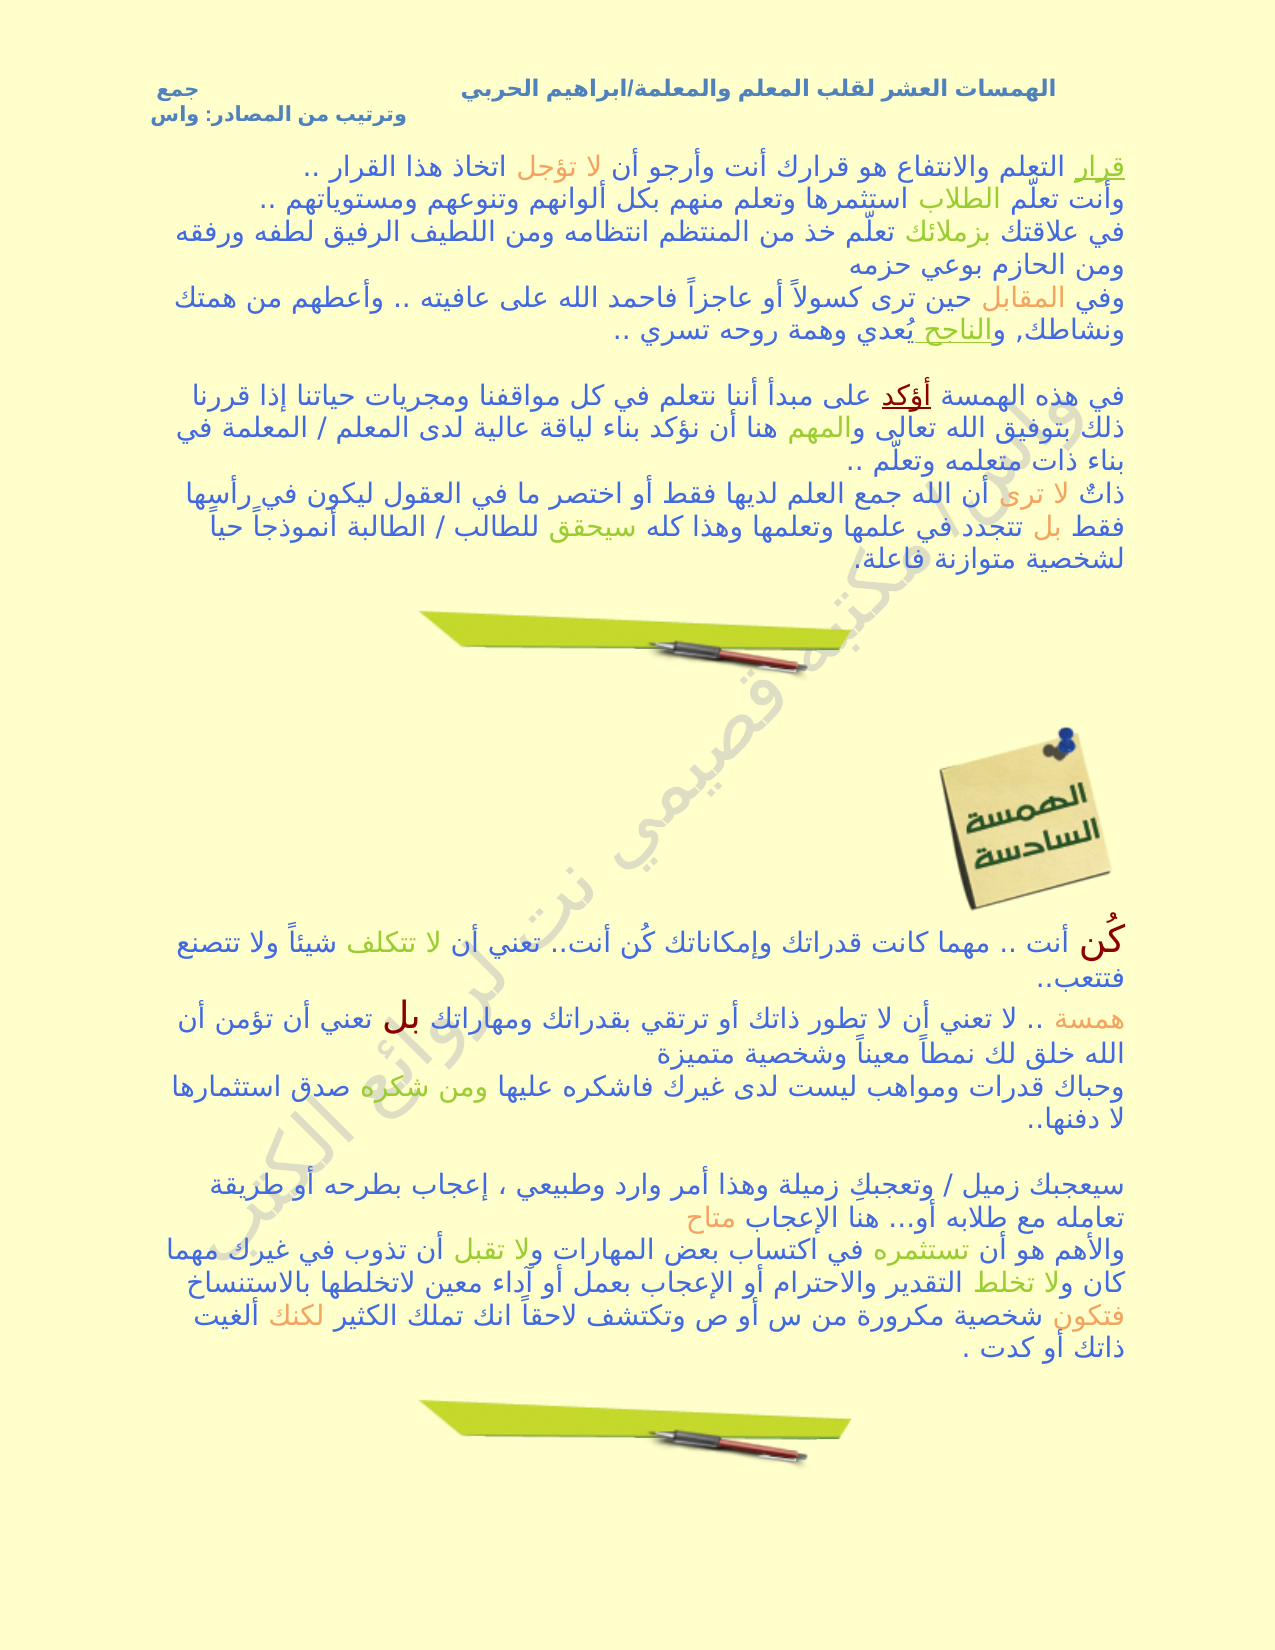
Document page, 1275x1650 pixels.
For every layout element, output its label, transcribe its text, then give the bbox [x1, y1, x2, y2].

picture [931, 718, 1125, 918]
text كُن أنت .. مهما كانت قدراتك وإمكاناتك كُن أنت.. تعني أن لا تتكلف شيئاً ولا تتصنع فتتعب.. همسة .. لا تعني أن لا تطور ذاتك أو ترتقي بقدراتك ومهاراتك بل تعني أن تؤمن أن الله خلق لك نمطاً معيناً وشخصية متميزة وحباك قدرات ومواهب ليست لدى غيرك فاشكره عليها ومن شكره صدق استثمارها لا دفنها.. سيعجبك زميل / وتعجبكِ زميلة وهذا أمر وارد وطبيعي ، إعجاب بطرحه أو طريقة تعامله مع طلابه أو... هنا الإعجاب متاح والأهم هو أن تستثمره في اكتساب بعض المهارات ولا تقبل أن تذوب في غيرك مهما كان ولا تخلط التقدير والاحترام أو الإعجاب بعمل أو آداء معين لاتخلطها بالاستنساخ فتكون شخصية مكرورة من س أو ص وتكتشف لاحقاً انك تملك الكثير لكنك ألغيت ذاتك أو كدت . [150, 686, 1125, 1364]
picture [400, 1392, 875, 1476]
picture [400, 603, 875, 687]
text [150, 150, 1125, 575]
